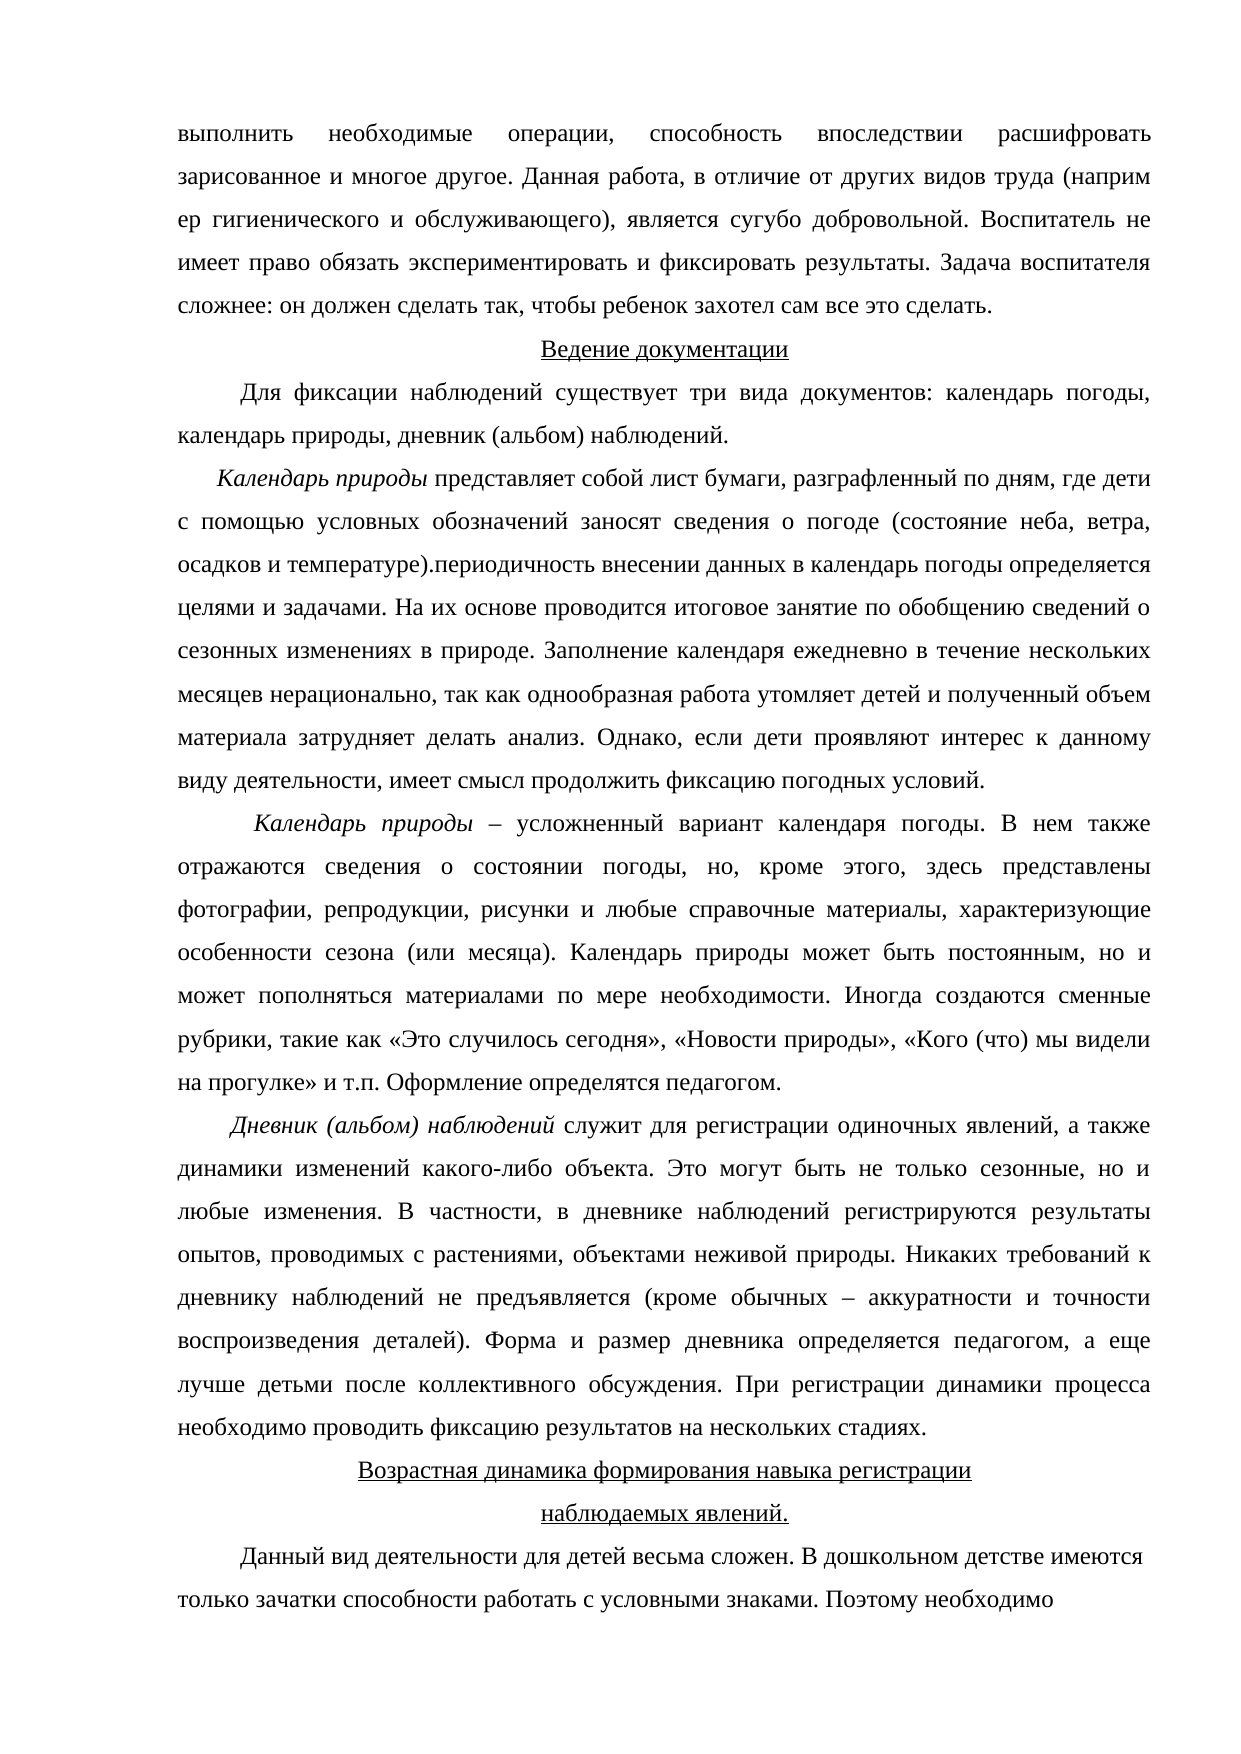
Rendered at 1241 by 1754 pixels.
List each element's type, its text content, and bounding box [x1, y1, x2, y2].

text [177, 118, 1152, 319]
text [177, 1541, 1152, 1613]
text Календарь природы – усложненный вариант календаря погоды. В нем также отражаются сведения о состоянии погоды, но, кроме этого, здесь представлены фотографии, репродукции, рисунки и любые справочные материалы, характеризующие особенности сезона (или месяца). Календарь природы может быть постоянным, но и может пополняться материалами по мере необходимости. Иногда создаются сменные рубрики, такие как «Это случилось сегодня», «Новости природы», «Кого (что) мы видели на прогулке» и т.п. Оформление определятся педагогом. [177, 808, 1152, 1096]
text наблюдаемых явлений. [177, 1498, 1152, 1527]
text Дневник (альбом) наблюдений служит для регистрации одиночных явлений, а также динамики изменений какого-либо объекта. Это могут быть не только сезонные, но и любые изменения. В частности, в дневнике наблюдений регистрируются результаты опытов, проводимых с растениями, объектами неживой природы. Никаких требований к дневнику наблюдений не предъявляется (кроме обычных – аккуратности и точности воспроизведения деталей). Форма и размер дневника определяется педагогом, а еще лучше детьми после коллективного обсуждения. При регистрации динамики процесса необходимо проводить фиксацию результатов на нескольких стадиях. [177, 1110, 1152, 1441]
text Возрастная динамика формирования навыка регистрации [177, 1455, 1152, 1484]
text Ведение документации [177, 334, 1152, 362]
text Календарь природы представляет собой лист бумаги, разграфленный по дням, где дети с помощью условных обозначений заносят сведения о погоде (состояние неба, ветра, осадков и температуре).периодичность внесении данных в календарь погоды определяется целями и задачами. На их основе проводится итоговое занятие по обобщению сведений о сезонных изменениях в природе. Заполнение календаря ежедневно в течение нескольких месяцев нерационально, так как однообразная работа утомляет детей и полученный объем материала затрудняет делать анализ. Однако, если дети проявляют интерес к данному виду деятельности, имеет смысл продолжить фиксацию погодных условий. [177, 463, 1152, 794]
text Для фиксации наблюдений существует три вида документов: календарь погоды, календарь природы, дневник (альбом) наблюдений. [177, 377, 1152, 449]
